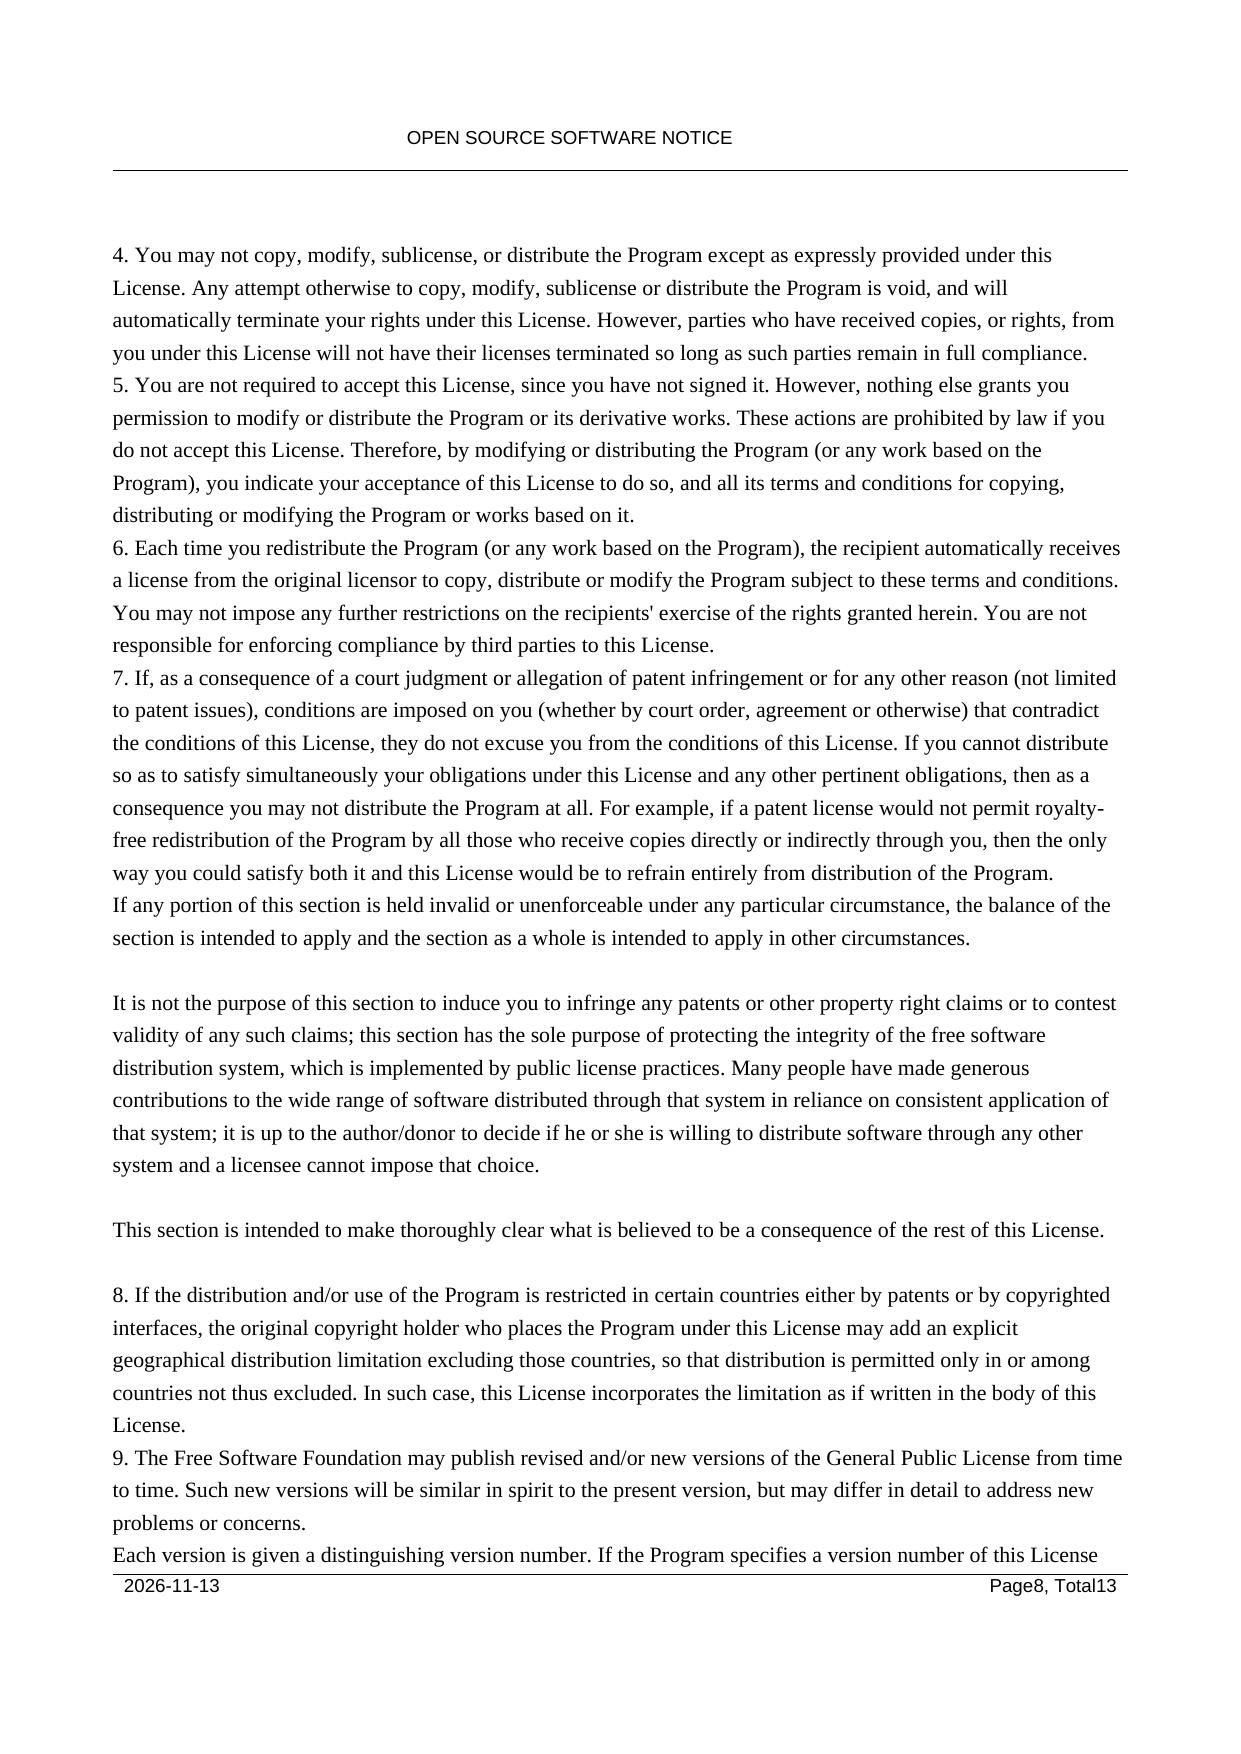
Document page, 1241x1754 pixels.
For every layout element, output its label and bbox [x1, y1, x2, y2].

text [112, 206, 1128, 1571]
